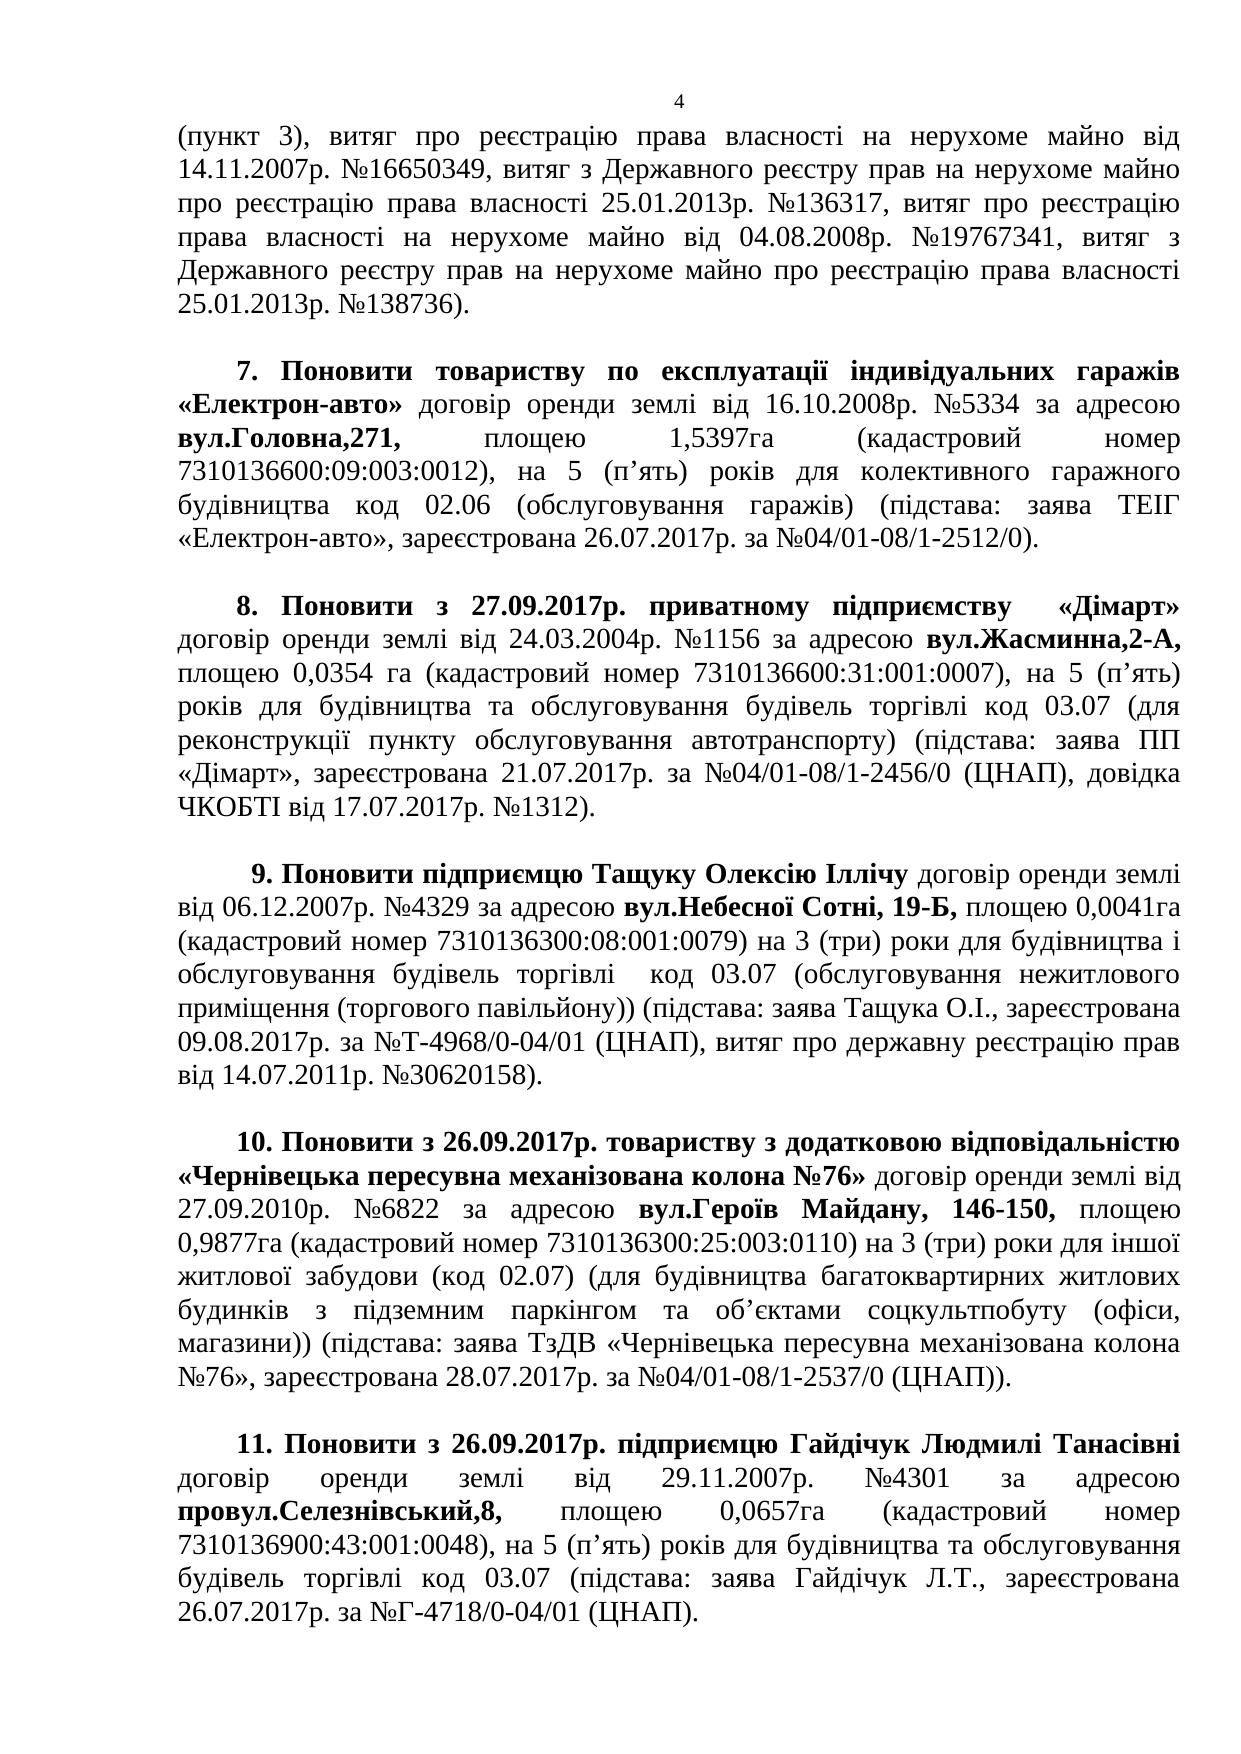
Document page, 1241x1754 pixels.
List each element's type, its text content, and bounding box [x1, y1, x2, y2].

text 9. Поновити підприємцю Тащуку Олексію Іллічу договір оренди землі від 06.12.2007р. №4329 за адресою вул.Небесної Сотні, 19-Б, площею 0,0041га (кадастровий номер 7310136300:08:001:0079) на 3 (три) роки для будівництва і обслуговування будівель торгівлі код 03.07 (обслуговування нежитлового приміщення (торгового павільйону)) (підстава: заява Тащука О.І., зареєстрована 09.08.2017р. за №Т-4968/0-04/01 (ЦНАП), витяг про державну реєстрацію прав від 14.07.2011р. №30620158). [177, 856, 1181, 1091]
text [177, 118, 1181, 319]
text 7. Поновити товариству по експлуатації індивідуальних гаражів «Електрон-авто» договір оренди землі від 16.10.2008р. №5334 за адресою вул.Головна,271, площею 1,5397га (кадастровий номер 7310136600:09:003:0012), на 5 (п’ять) років для колективного гаражного будівництва код 02.06 (обслуговування гаражів) (підстава: заява ТЕІГ «Електрон-авто», зареєстрована 26.07.2017р. за №04/01-08/1-2512/0). [177, 353, 1181, 554]
text 11. Поновити з 26.09.2017р. підприємцю Гайдічук Людмилі Танасівні договір оренди землі від 29.11.2007р. №4301 за адресою провул.Селезнівський,8, площею 0,0657га (кадастровий номер 7310136900:43:001:0048), на 5 (п’ять) років для будівництва та обслуговування будівель торгівлі код 03.07 (підстава: заява Гайдічук Л.Т., зареєстрована 26.07.2017р. за №Г-4718/0-04/01 (ЦНАП). [177, 1426, 1181, 1627]
text 8. Поновити з 27.09.2017р. приватному підприємству «Дімарт» договір оренди землі від 24.03.2004р. №1156 за адресою вул.Жасминна,2-А, площею 0,0354 га (кадастровий номер 7310136600:31:001:0007), на 5 (п’ять) років для будівництва та обслуговування будівель торгівлі код 03.07 (для реконструкції пункту обслуговування автотранспорту) (підстава: заява ПП «Дімарт», зареєстрована 21.07.2017р. за №04/01-08/1-2456/0 (ЦНАП), довідка ЧКОБТІ від 17.07.2017р. №1312). [177, 588, 1181, 822]
text 10. Поновити з 26.09.2017р. товариству з додатковою відповідальністю «Чернівецька пересувна механізована колона №76» договір оренди землі від 27.09.2010р. №6822 за адресою вул.Героїв Майдану, 146-150, площею 0,9877га (кадастровий номер 7310136300:25:003:0110) на 3 (три) роки для іншої житлової забудови (код 02.07) (для будівництва багатоквартирних житлових будинків з підземним паркінгом та об’єктами соцкультпобуту (офіси, магазини)) (підстава: заява ТзДВ «Чернівецька пересувна механізована колона №76», зареєстрована 28.07.2017р. за №04/01-08/1-2537/0 (ЦНАП)). [177, 1124, 1181, 1393]
